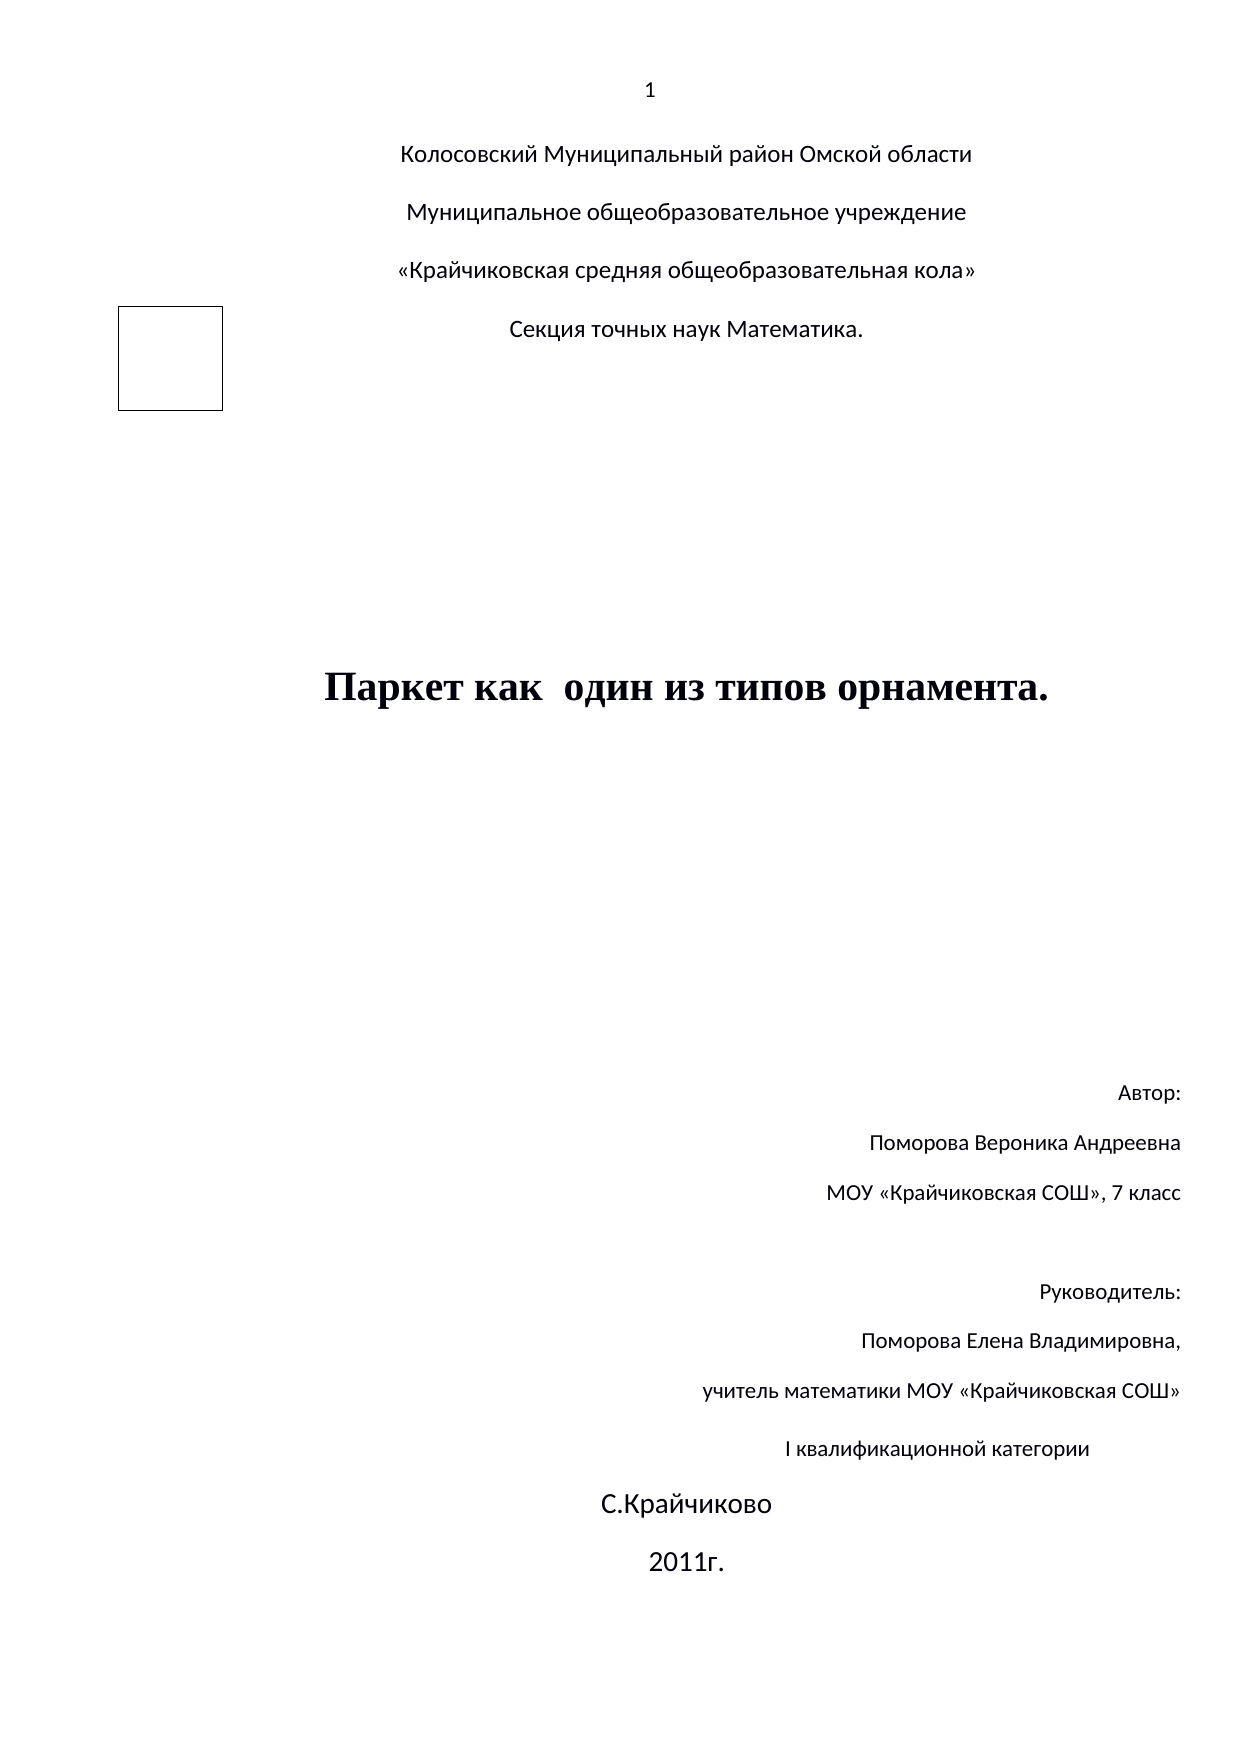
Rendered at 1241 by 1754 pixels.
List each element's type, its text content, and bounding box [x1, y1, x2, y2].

text Муниципальное общеобразовательное учреждение [118, 189, 1181, 227]
text Автор: [118, 1078, 1181, 1106]
text «Крайчиковская средняя общеобразовательная кола» [118, 248, 1181, 285]
text Поморова Елена Владимировна, [118, 1326, 1181, 1354]
text С.Крайчиково [118, 1483, 1181, 1521]
text МОУ «Крайчиковская СОШ», 7 класс [118, 1177, 1181, 1206]
text учитель математики МОУ «Крайчиковская СОШ» [118, 1375, 1181, 1404]
text I квалификационной категории [118, 1425, 1181, 1462]
text Поморова Вероника Андреевна [118, 1127, 1181, 1156]
text Колосовский Муниципальный район Омской области [118, 131, 1181, 168]
text Руководитель: [118, 1276, 1181, 1305]
text Паркет как один из типов орнамента. [118, 662, 1181, 710]
text Секция точных наук Математика. [223, 306, 1181, 343]
text 2011г. [118, 1541, 1181, 1579]
